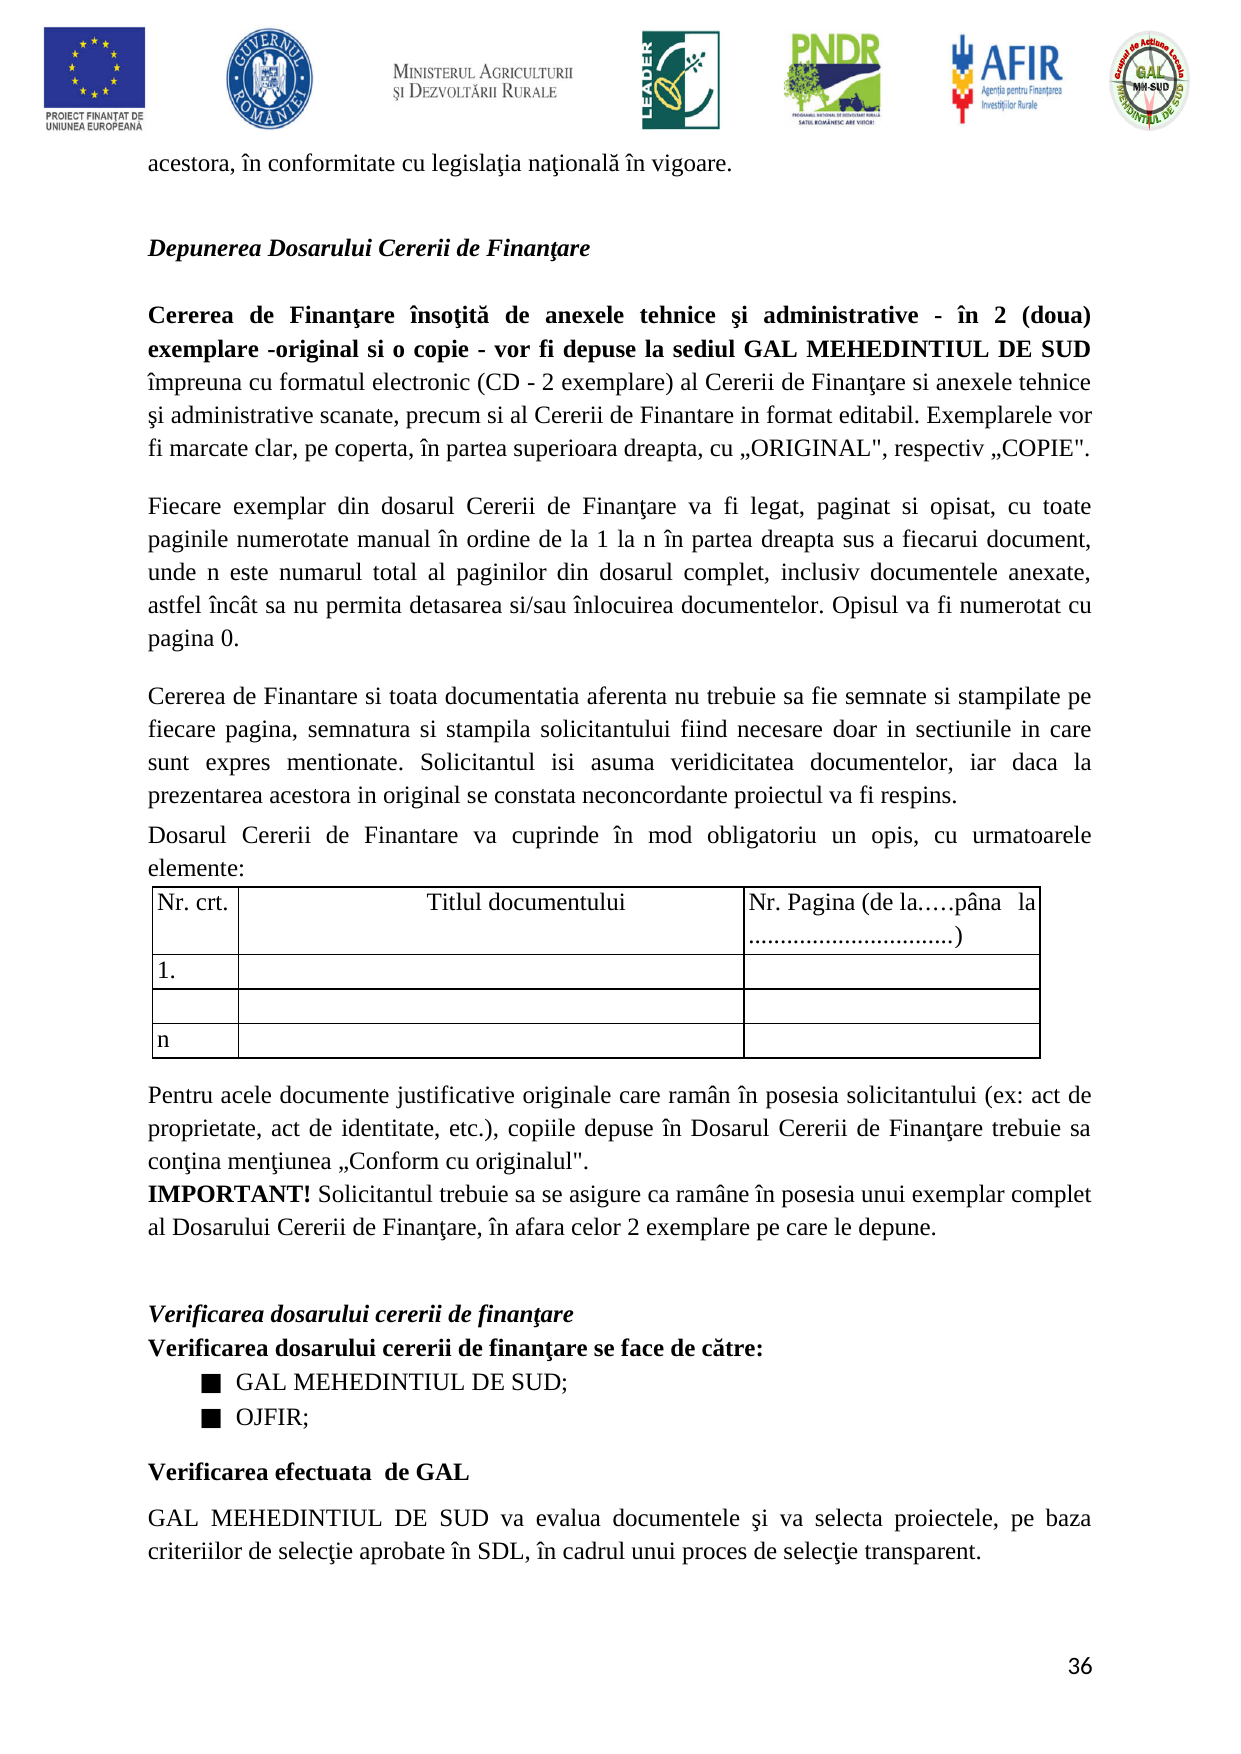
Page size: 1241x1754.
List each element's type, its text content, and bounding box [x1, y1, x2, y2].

text Cererea de Finantare si toata documentatia aferenta nu trebuie sa fie semnate si stampilate pe fiecare pagina, semnatura si stampila solicitantului fiind necesare doar in sectiunile in care sunt expres mentionate. Solicitantul isi asuma veridicitatea documentelor, iar daca la prezentarea acestora in original se constata neconcordante proiectul va fi respins. [148, 681, 1093, 809]
text IMPORTANT! Solicitantul trebuie sa se asigure ca ramâne în posesia unui exemplar complet al Dosarului Cererii de Finanţare, în afara celor 2 exemplare pe care le depune. [148, 1179, 1093, 1241]
text Depunerea Dosarului Cererii de Finanţare [148, 233, 1093, 262]
text Cererea de Finanţare însoţită de anexele tehnice şi administrative - în 2 (doua) exemplare -original si o copie - vor fi depuse la sediul GAL MEHEDINTIUL DE SUD împreuna cu formatul electronic (CD - 2 exemplare) al Cererii de Finanţare si anexele tehnice şi administrative scanate, precum si al Cererii de Finantare in format editabil. Exemplarele vor fi marcate clar, pe coperta, în partea superioara dreapta, cu „ORIGINAL", respectiv „COPIE". [148, 301, 1093, 461]
table_cell [745, 955, 1039, 988]
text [148, 148, 1093, 176]
text Dosarul Cererii de Finantare va cuprinde în mod obligatoriu un opis, cu urmatoarele elemente: [148, 820, 1093, 882]
table_cell [745, 1024, 1039, 1057]
text Verificarea dosarului cererii de finanţare [148, 1299, 1093, 1328]
table_cell [239, 990, 743, 1023]
table_cell 1. [153, 955, 238, 988]
table_cell n [153, 1024, 238, 1057]
text GAL MEHEDINTIUL DE SUD va evalua documentele şi va selecta proiectele, pe baza criteriilor de selecţie aprobate în SDL, în cadrul unui proces de selecţie transparent. [148, 1503, 1093, 1565]
table_cell [745, 990, 1039, 1023]
picture [15, 19, 1210, 132]
table_header Titlul documentului [239, 888, 743, 953]
table_cell [239, 955, 743, 988]
table_header Nr. Pagina (de la pâna la ) [745, 888, 1039, 953]
table_header Nr. crt. [153, 888, 238, 953]
table_cell [239, 1024, 743, 1057]
text Pentru acele documente justificative originale care ramân în posesia solicitantului (ex: act de proprietate, act de identitate, etc.), copiile depuse în Dosarul Cererii de Finanţare trebuie sa conţina menţiunea „Conform cu originalul". [148, 1080, 1093, 1175]
text Verificarea efectuata de GAL [148, 1457, 1093, 1485]
table_cell [153, 990, 238, 1023]
text Fiecare exemplar din dosarul Cererii de Finanţare va fi legat, paginat si opisat, cu toate paginile numerotate manual în ordine de la 1 la n în partea dreapta sus a fiecarui document, unde n este numarul total al paginilor din dosarul complet, inclusiv documentele anexate, astfel încât sa nu permita detasarea si/sau înlocuirea documentelor. Opisul va fi numerotat cu pagina 0. [148, 491, 1093, 652]
list OJFIR; [199, 1402, 1093, 1432]
text Verificarea dosarului cererii de finanţare se face de către: [148, 1333, 1093, 1362]
list GAL MEHEDINTIUL DE SUD; [199, 1367, 1093, 1397]
